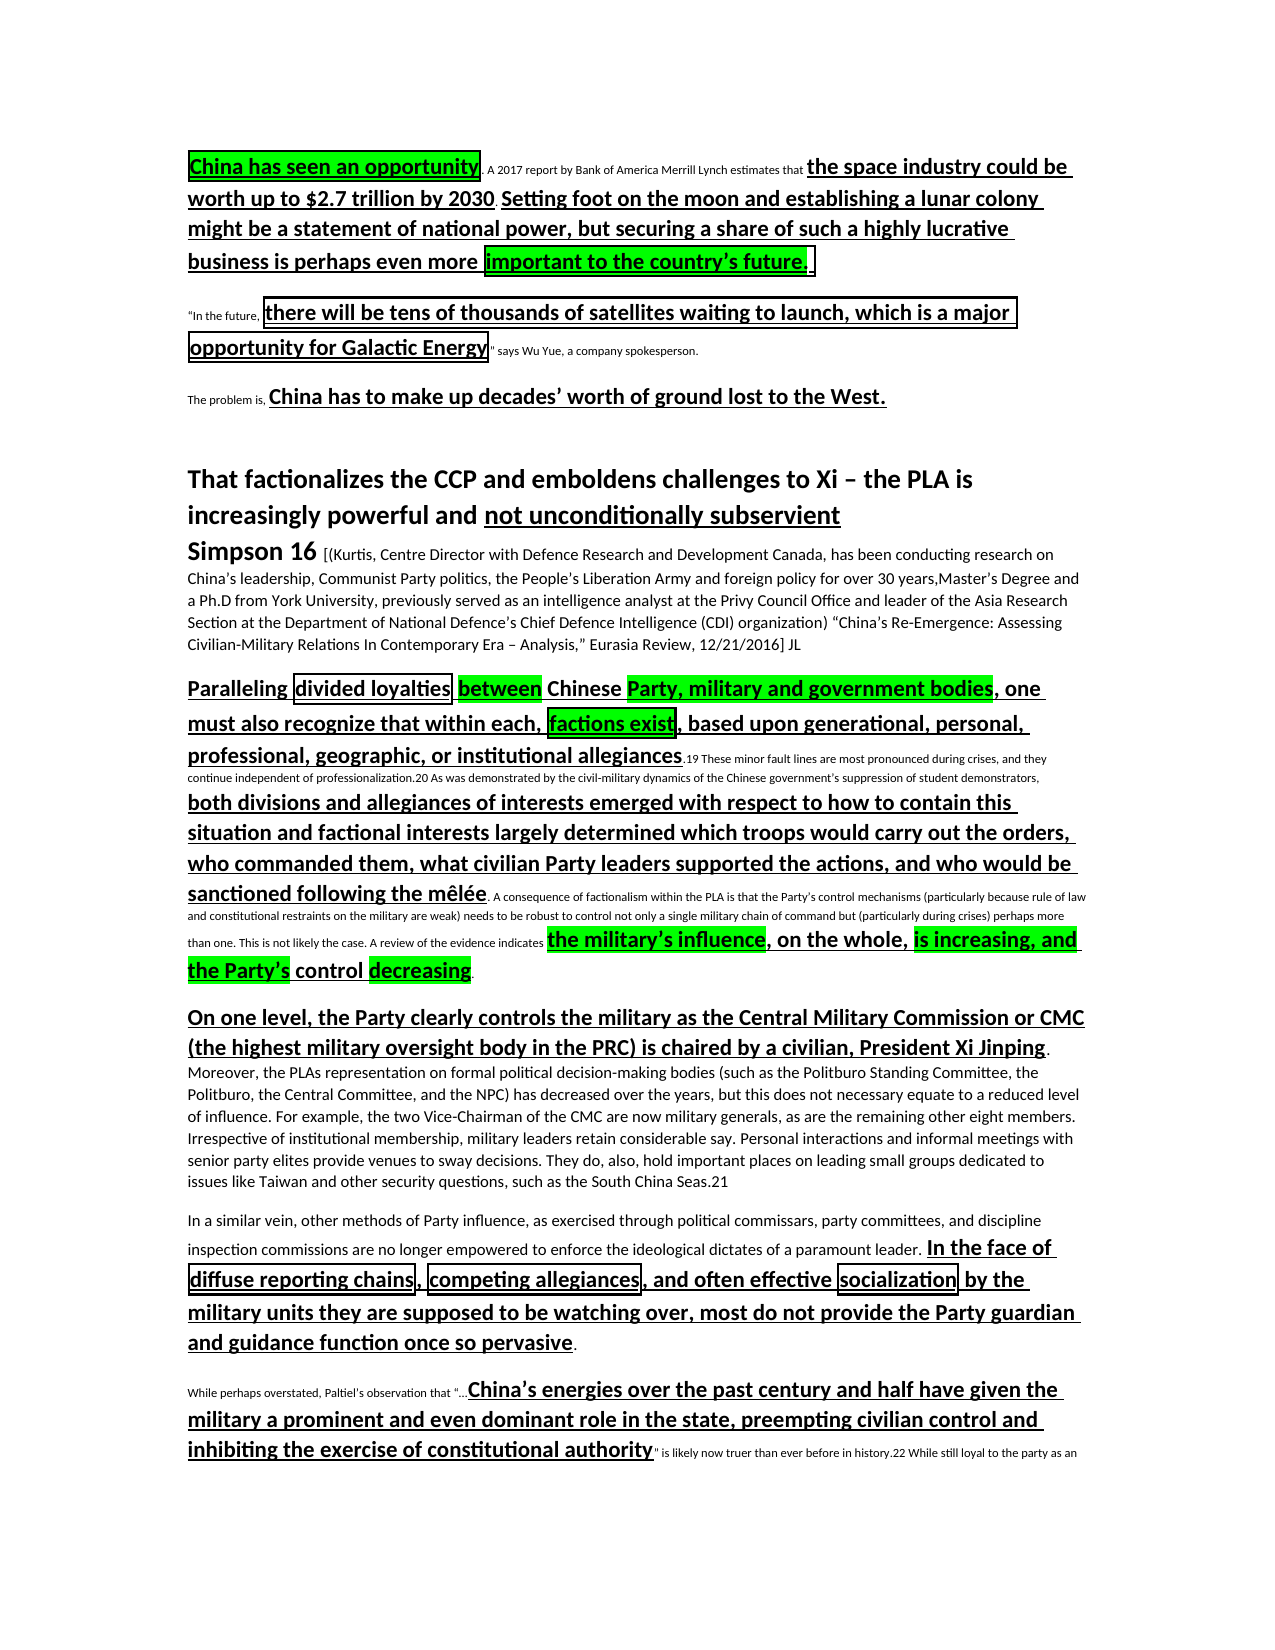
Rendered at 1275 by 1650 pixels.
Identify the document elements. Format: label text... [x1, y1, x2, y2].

text The problem is, China has to make up decades’ worth of ground lost to the West. [187, 382, 1087, 411]
text Paralleling divided loyalties between Chinese Party, military and government bodies, one must also recognize that within each, factions exist, based upon generational, personal, professional, geographic, or institutional allegiances.19 These minor fault lines are most pronounced during crises, and they continue independent of professionalization.20 As was demonstrated by the civil-military dynamics of the Chinese government’s suppression of student demonstrators, both divisions and allegiances of interests emerged with respect to how to contain this situation and factional interests largely determined which troops would carry out the orders, who commanded them, what civilian Party leaders supported the actions, and who would be sanctioned following the mêlée. A consequence of factionalism within the PLA is that the Party’s control mechanisms (particularly because rule of law and constitutional restraints on the military are weak) needs to be robust to control not only a single military chain of command but (particularly during crises) perhaps more than one. This is not likely the case. A review of the evidence indicates the military’s influence, on the whole, is increasing, and the Party’s control decreasing. [187, 672, 1087, 984]
text On one level, the Party clearly controls the military as the Central Military Commission or CMC (the highest military oversight body in the PRC) is chaired by a civilian, President Xi Jinping. Moreover, the PLAs representation on formal political decision-making bodies (such as the Politburo Standing Committee, the Politburo, the Central Committee, and the NPC) has decreased over the years, but this does not necessary equate to a reduced level of influence. For example, the two Vice-Chairman of the CMC are now military generals, as are the remaining other eight members. Irrespective of institutional membership, military leaders retain considerable say. Personal interactions and informal meetings with senior party elites provide venues to sway decisions. They do, also, hold important places on leading small groups dedicated to issues like Taiwan and other security questions, such as the South China Seas.21 [187, 1003, 1087, 1192]
subtitle That factionalizes the CCP and emboldens challenges to Xi – the PLA is increasingly powerful and not unconditionally subservient [187, 462, 1087, 531]
text In a similar vein, other methods of Party influence, as exercised through political commissars, party committees, and discipline inspection commissions are no longer empowered to enforce the ideological dictates of a paramount leader. In the face of diffuse reporting chains, competing allegiances, and often effective socialization by the military units they are supposed to be watching over, most do not provide the Party guardian and guidance function once so pervasive. [187, 1210, 1087, 1356]
text Simpson 16 [(Kurtis, Centre Director with Defence Research and Development Canada, has been conducting research on China’s leadership, Communist Party politics, the People’s Liberation Army and foreign policy for over 30 years,Master’s Degree and a Ph.D from York University, previously served as an intelligence analyst at the Privy Council Office and leader of the Asia Research Section at the Department of National Defence’s Chief Defence Intelligence (CDI) organization) “China’s Re-Emergence: Assessing Civilian-Military Relations In Contemporary Era – Analysis,” Eurasia Review, 12/21/2016] JL [187, 534, 1087, 654]
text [187, 1375, 1087, 1463]
text China has seen an opportunity. A 2017 report by Bank of America Merrill Lynch estimates that the space industry could be worth up to $2.7 trillion by 2030. Setting foot on the moon and establishing a lunar colony might be a statement of national power, but securing a share of such a highly lucrative business is perhaps even more important to the country’s future. [187, 150, 1087, 277]
text “In the future, there will be tens of thousands of satellites waiting to launch, which is a major opportunity for Galactic Energy” says Wu Yue, a company spokesperson. [187, 296, 1087, 363]
